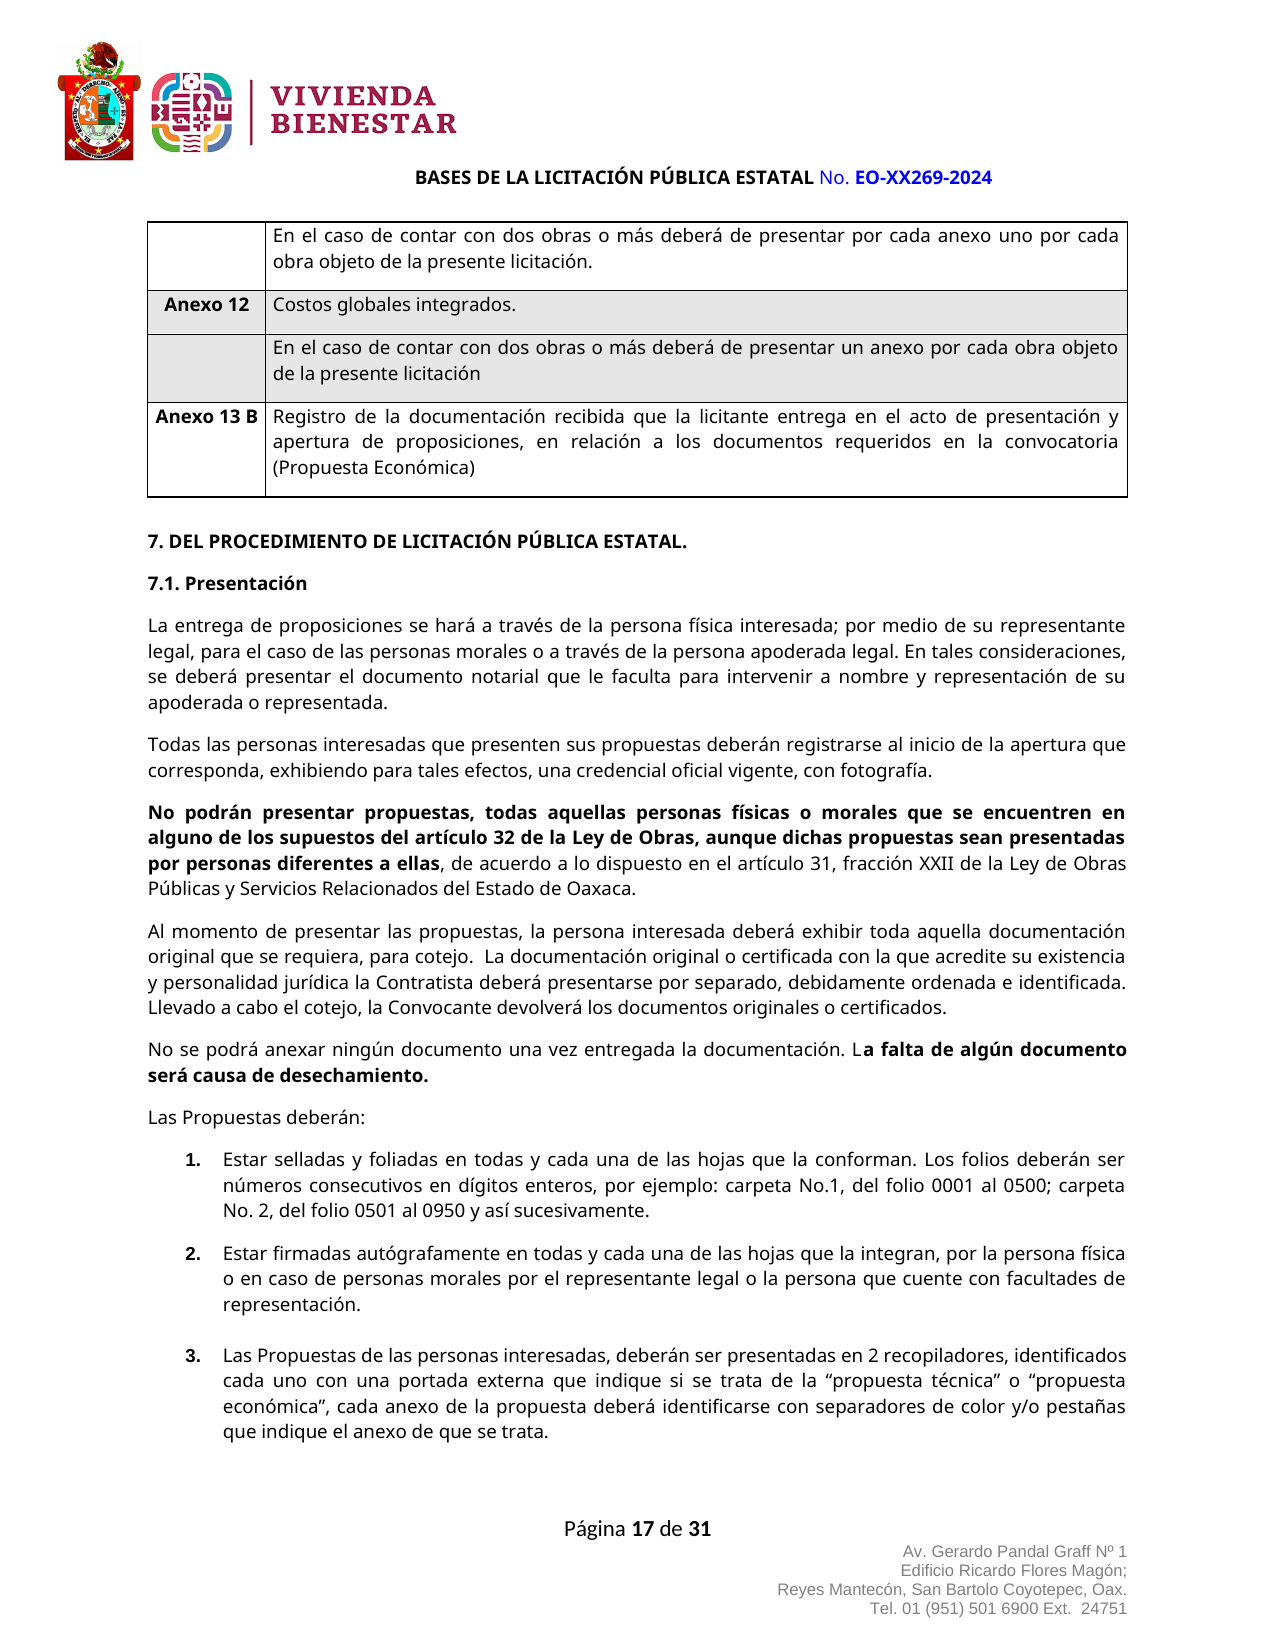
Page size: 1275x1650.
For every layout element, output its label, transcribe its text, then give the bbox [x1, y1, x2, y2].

picture [55, 41, 143, 163]
table_cell En el caso de contar con dos obras o más deberá de presentar por cada anexo uno por cada obra objeto de la presente licitación. [266, 223, 1127, 290]
text La entrega de proposiciones se hará a través de la persona física interesada; por medio de su representante legal, para el caso de las personas morales o a través de la persona apoderada legal. En tales consideraciones, se deberá presentar el documento notarial que le faculta para intervenir a nombre y representación de su apoderada o representada. [148, 613, 1127, 715]
table_cell [148, 335, 265, 402]
text 7.1. Presentación [148, 571, 1127, 596]
text Al momento de presentar las propuestas, la persona interesada deberá exhibir toda aquella documentación original que se requiera, para cotejo. La documentación original o certificada con la que acredite su existencia y personalidad jurídica la Contratista deberá presentarse por separado, debidamente ordenada e identificada. Llevado a cabo el cotejo, la Convocante devolverá los documentos originales o certificados. [148, 918, 1127, 1020]
list Estar firmadas autógrafamente en todas y cada una de las hojas que la integran, por la persona física o en caso de personas morales por el representante legal o la persona que cuente con facultades de representación. [185, 1240, 1127, 1316]
table_cell Registro de la documentación recibida que la licitante entrega en el acto de presentación y apertura de proposiciones, en relación a los documentos requeridos en la convocatoria (Propuesta Económica) [266, 403, 1127, 496]
text No podrán presentar propuestas, todas aquellas personas físicas o morales que se encuentren en alguno de los supuestos del artículo 32 de la Ley de Obras, aunque dichas propuestas sean presentadas por personas diferentes a ellas, de acuerdo a lo dispuesto en el artículo 31, fracción XXII de la Ley de Obras Públicas y Servicios Relacionados del Estado de Oaxaca. [148, 799, 1127, 901]
text Todas las personas interesadas que presenten sus propuestas deberán registrarse al inicio de la apertura que corresponda, exhibiendo para tales efectos, una credencial oficial vigente, con fotografía. [148, 731, 1127, 782]
text 7. DEL PROCEDIMIENTO DE LICITACIÓN PÚBLICA ESTATAL. [148, 528, 1127, 554]
table_cell En el caso de contar con dos obras o más deberá de presentar un anexo por cada obra objeto de la presente licitación [266, 335, 1127, 402]
table_cell Anexo 13 B [148, 403, 265, 496]
text Las Propuestas deberán: [148, 1104, 1127, 1130]
text No se podrá anexar ningún documento una vez entregada la documentación. La falta de algún documento será causa de desechamiento. [148, 1037, 1127, 1088]
list Estar selladas y foliadas en todas y cada una de las hojas que la conforman. Los folios deberán ser números consecutivos en dígitos enteros, por ejemplo: carpeta No.1, del folio 0001 al 0500; carpeta No. 2, del folio 0501 al 0950 y así sucesivamente. [185, 1147, 1127, 1223]
picture [147, 64, 473, 161]
table_cell Anexo 12 [148, 291, 265, 333]
list Las Propuestas de las personas interesadas, deberán ser presentadas en 2 recopiladores, identificados cada uno con una portada externa que indique si se trata de la “propuesta técnica” o “propuesta económica”, cada anexo de la propuesta deberá identificarse con separadores de color y/o pestañas que indique el anexo de que se trata. [185, 1342, 1127, 1444]
table_cell Costos globales integrados. [266, 291, 1127, 333]
